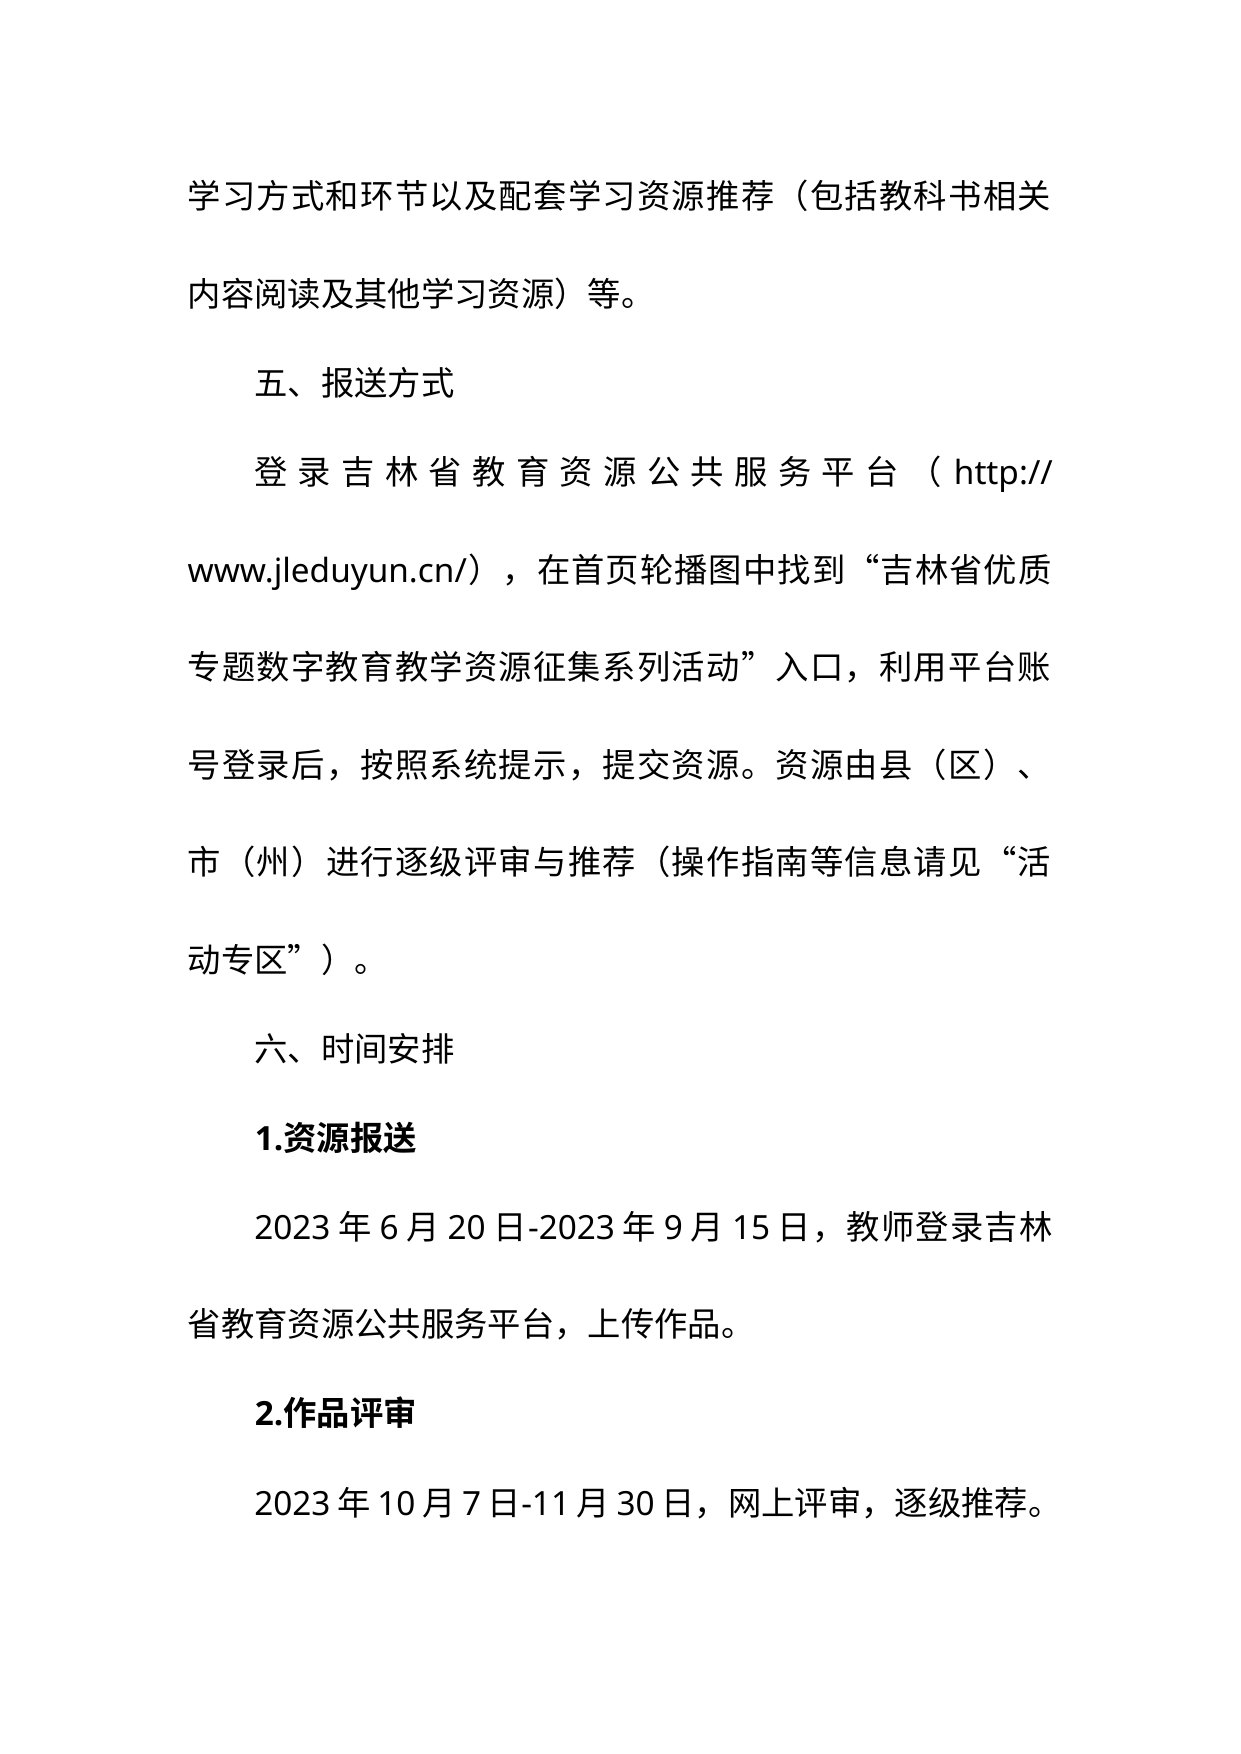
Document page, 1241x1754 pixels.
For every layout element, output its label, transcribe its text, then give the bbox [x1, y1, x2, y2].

text 2023年10月7日-11月30日，网上评审，逐级推荐。 [187, 1468, 1053, 1533]
text 六、时间安排 [187, 1014, 1053, 1079]
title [187, 162, 1053, 324]
text 1.资源报送 [187, 1103, 1053, 1168]
text 2.作品评审 [187, 1379, 1053, 1444]
text 登录吉林省教育资源公共服务平台（http://www.jleduyun.cn/），在首页轮播图中找到“吉林省优质专题数字教育教学资源征集系列活动”入口，利用平台账号登录后，按照系统提示，提交资源。资源由县（区）、市（州）进行逐级评审与推荐（操作指南等信息请见“活动专区”）。 [187, 438, 1053, 990]
text 2023年6月20日-2023年9月15日，教师登录吉林省教育资源公共服务平台，上传作品。 [187, 1192, 1053, 1355]
list 五、报送方式 [187, 348, 1053, 413]
